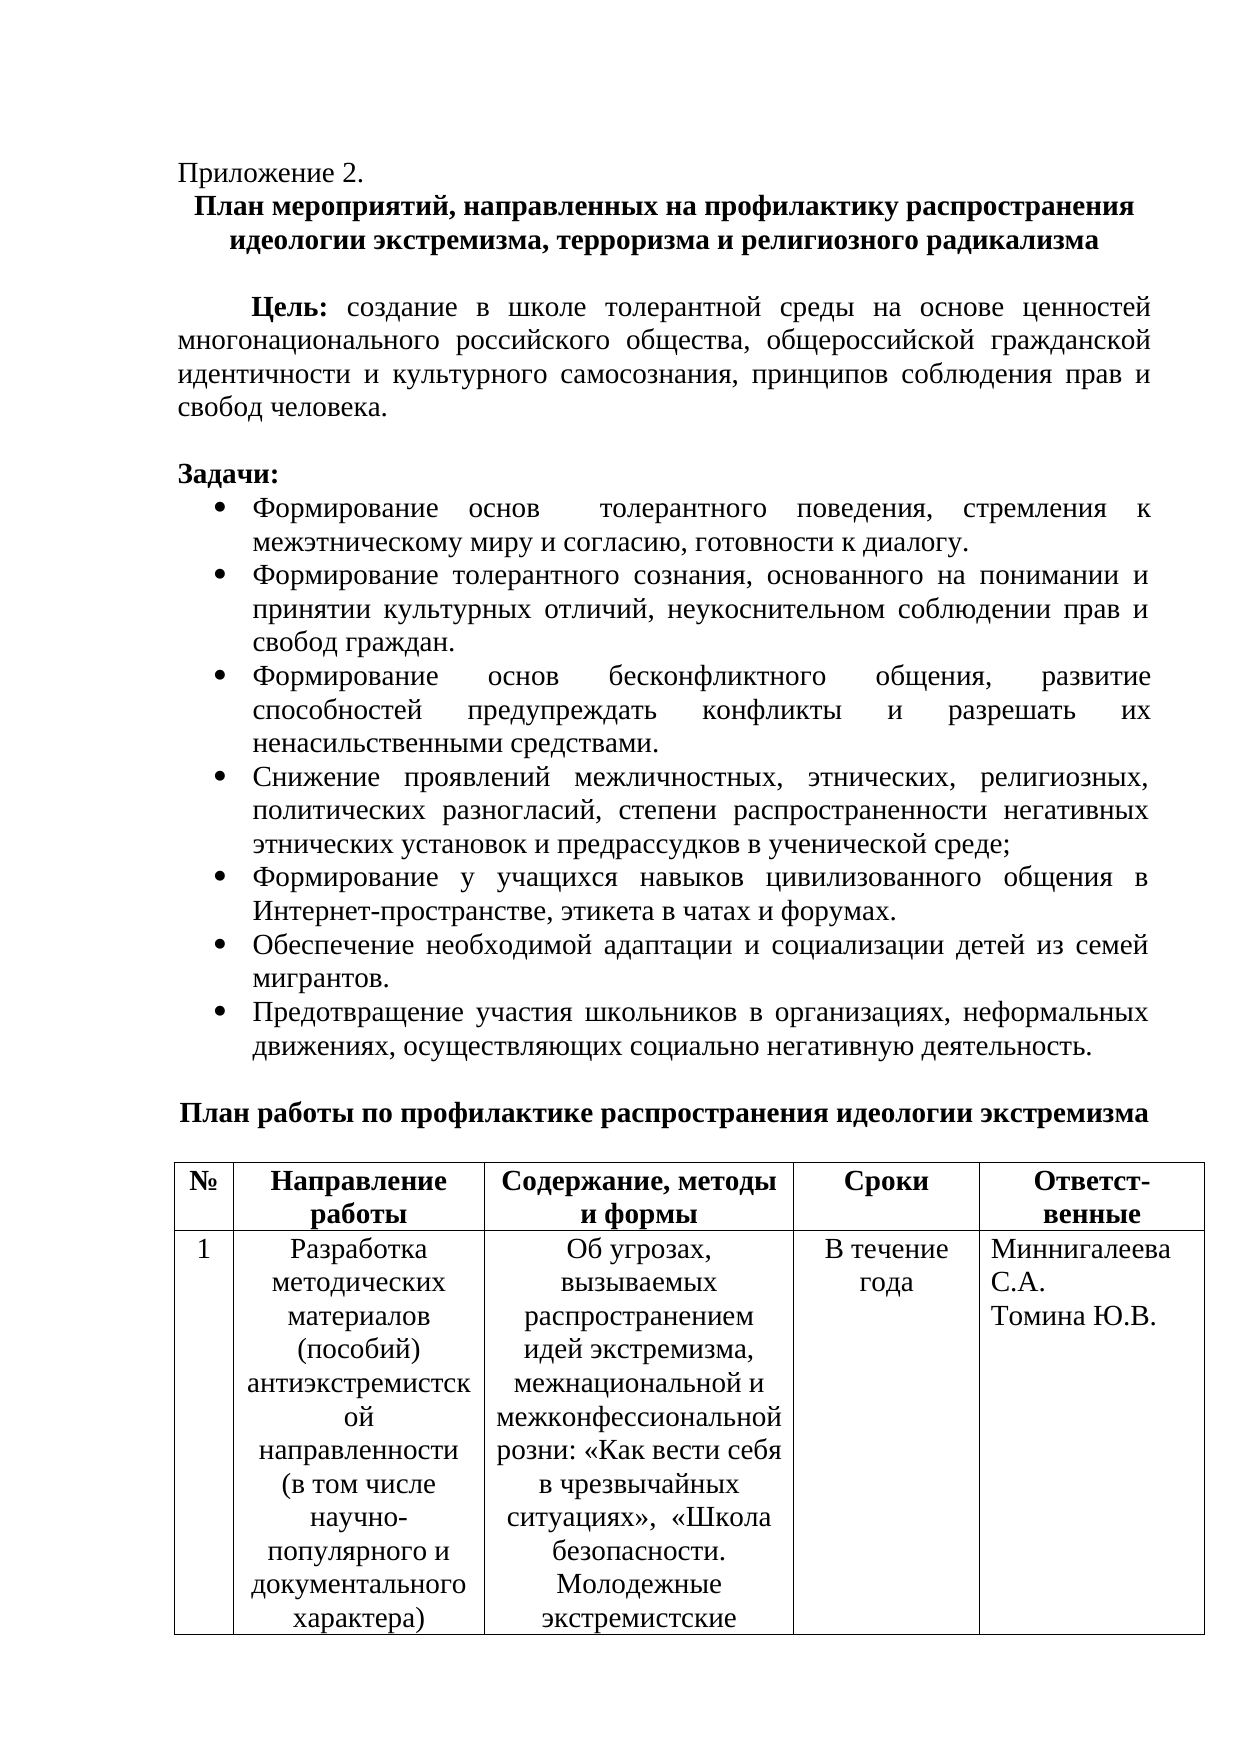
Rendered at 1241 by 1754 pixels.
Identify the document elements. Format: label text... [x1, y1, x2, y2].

table_header Сроки [794, 1163, 979, 1230]
list Обеспечение необходимой адаптации и социализации детей из семей мигрантов. [215, 927, 1149, 994]
text План мероприятий, направленных на профилактику распространения идеологии экстремизма, терроризма и религиозного радикализма [177, 188, 1152, 255]
list Формирование толерантного сознания, основанного на понимании и принятии культурных отличий, неукоснительном соблюдении прав и свобод граждан. [215, 557, 1149, 658]
list Формирование у учащихся навыков цивилизованного общения в Интернет-пространстве, этикета в чатах и форумах. [215, 859, 1149, 927]
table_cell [485, 1231, 793, 1633]
list Формирование основ толерантного поведения, стремления к межэтническому миру и согласию, готовности к диалогу. [215, 490, 1152, 557]
text Приложение 2. [177, 155, 1152, 188]
list Снижение проявлений межличностных, этнических, религиозных, политических разногласий, степени распространенности негативных этнических установок и предрассудков в ученической среде; [215, 759, 1149, 859]
table_header Направление работы [234, 1163, 484, 1230]
list Предотвращение участия школьников в организациях, неформальных движениях, осуществляющих социально негативную деятельность. [215, 994, 1149, 1061]
table_header № [175, 1163, 233, 1230]
text Задачи: [177, 457, 1152, 490]
list Формирование основ бесконфликтного общения, развитие способностей предупреждать конфликты и разрешать их ненасильственными средствами. [215, 658, 1152, 759]
table_cell В течение года [794, 1231, 979, 1633]
text Цель: создание в школе толерантной среды на основе ценностей многонационального российского общества, общероссийской гражданской идентичности и культурного самосознания, принципов соблюдения прав и свобод человека. [177, 289, 1152, 423]
table_header Содержание, методы и формы [485, 1163, 793, 1230]
table_header Ответст-венные [980, 1163, 1204, 1230]
text План работы по профилактике распространения идеологии экстремизма [177, 1095, 1152, 1128]
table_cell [234, 1231, 484, 1633]
table_cell 1 [175, 1231, 233, 1633]
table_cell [980, 1231, 1204, 1633]
